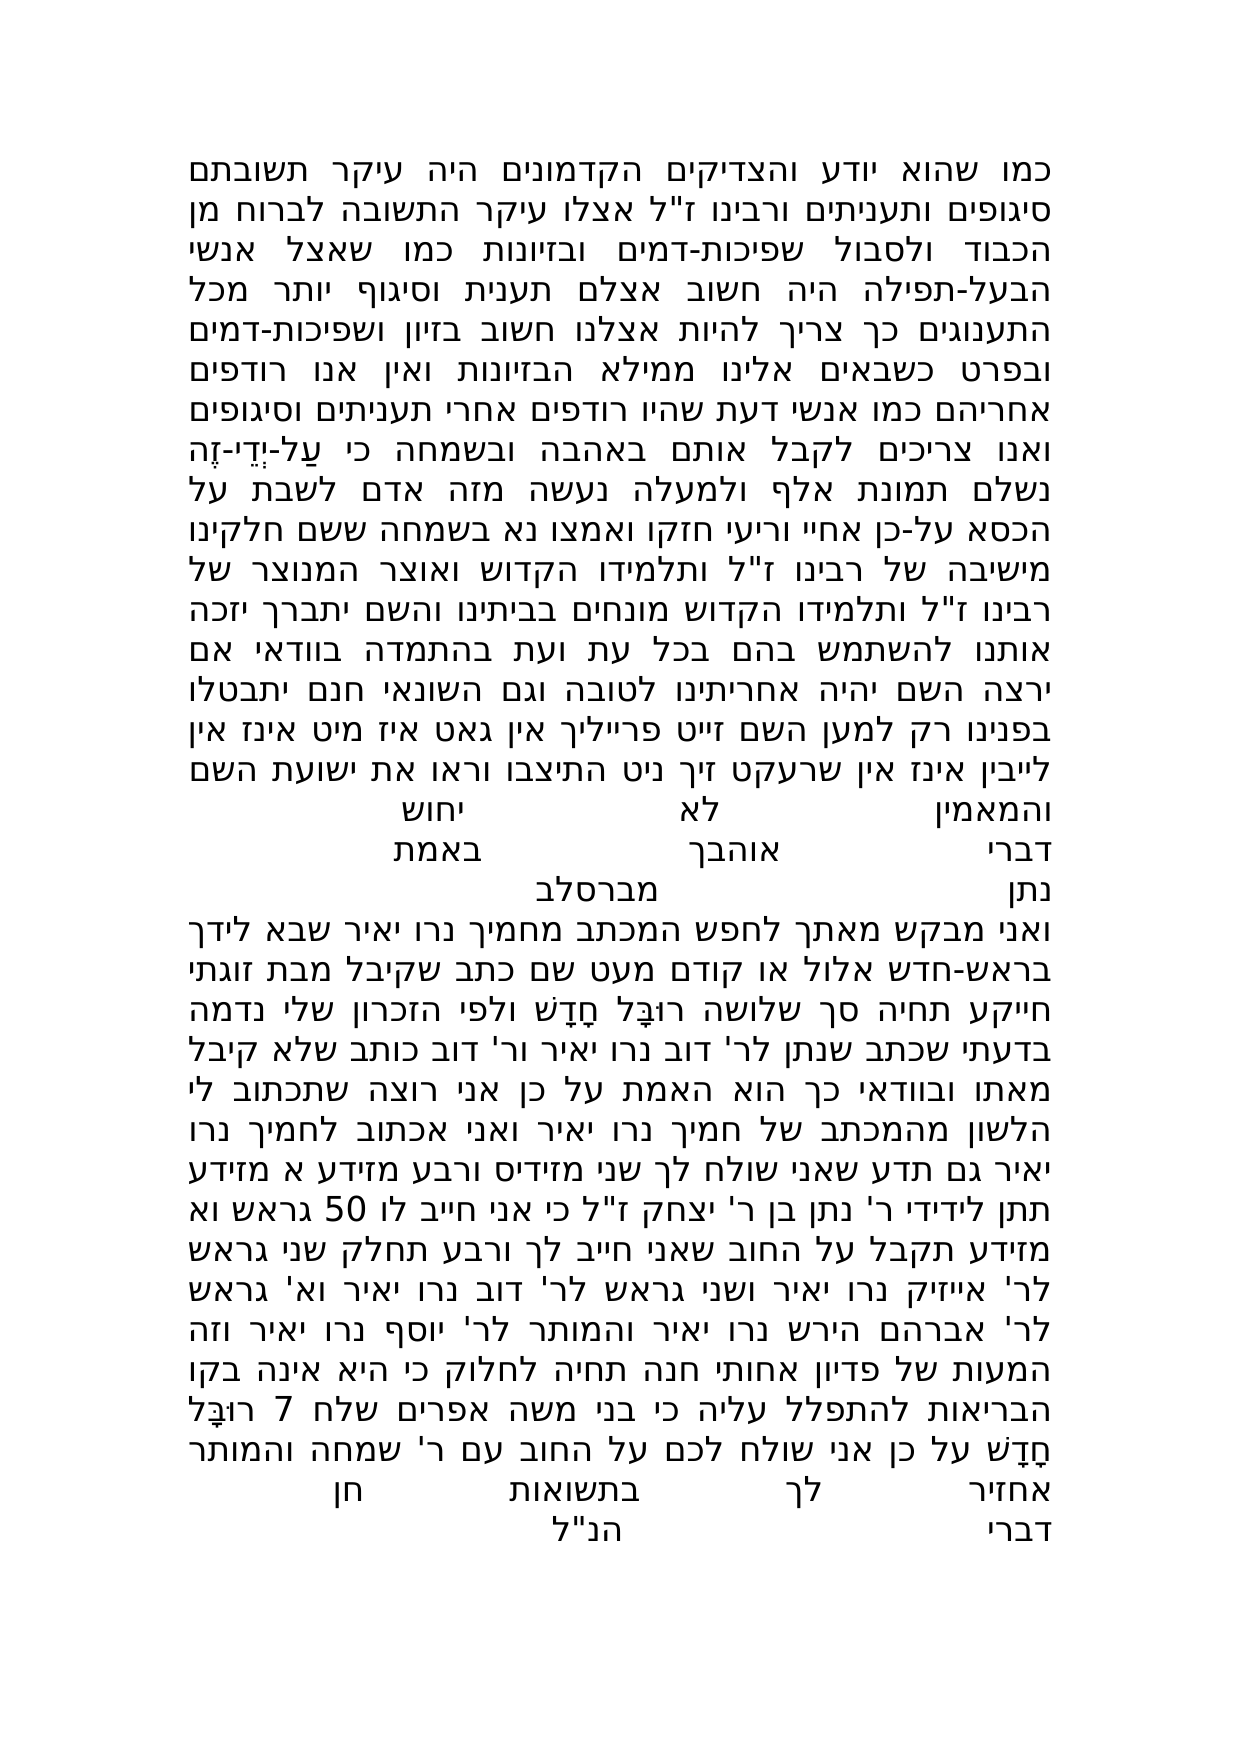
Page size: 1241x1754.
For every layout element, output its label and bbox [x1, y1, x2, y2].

text [187, 150, 1053, 1550]
